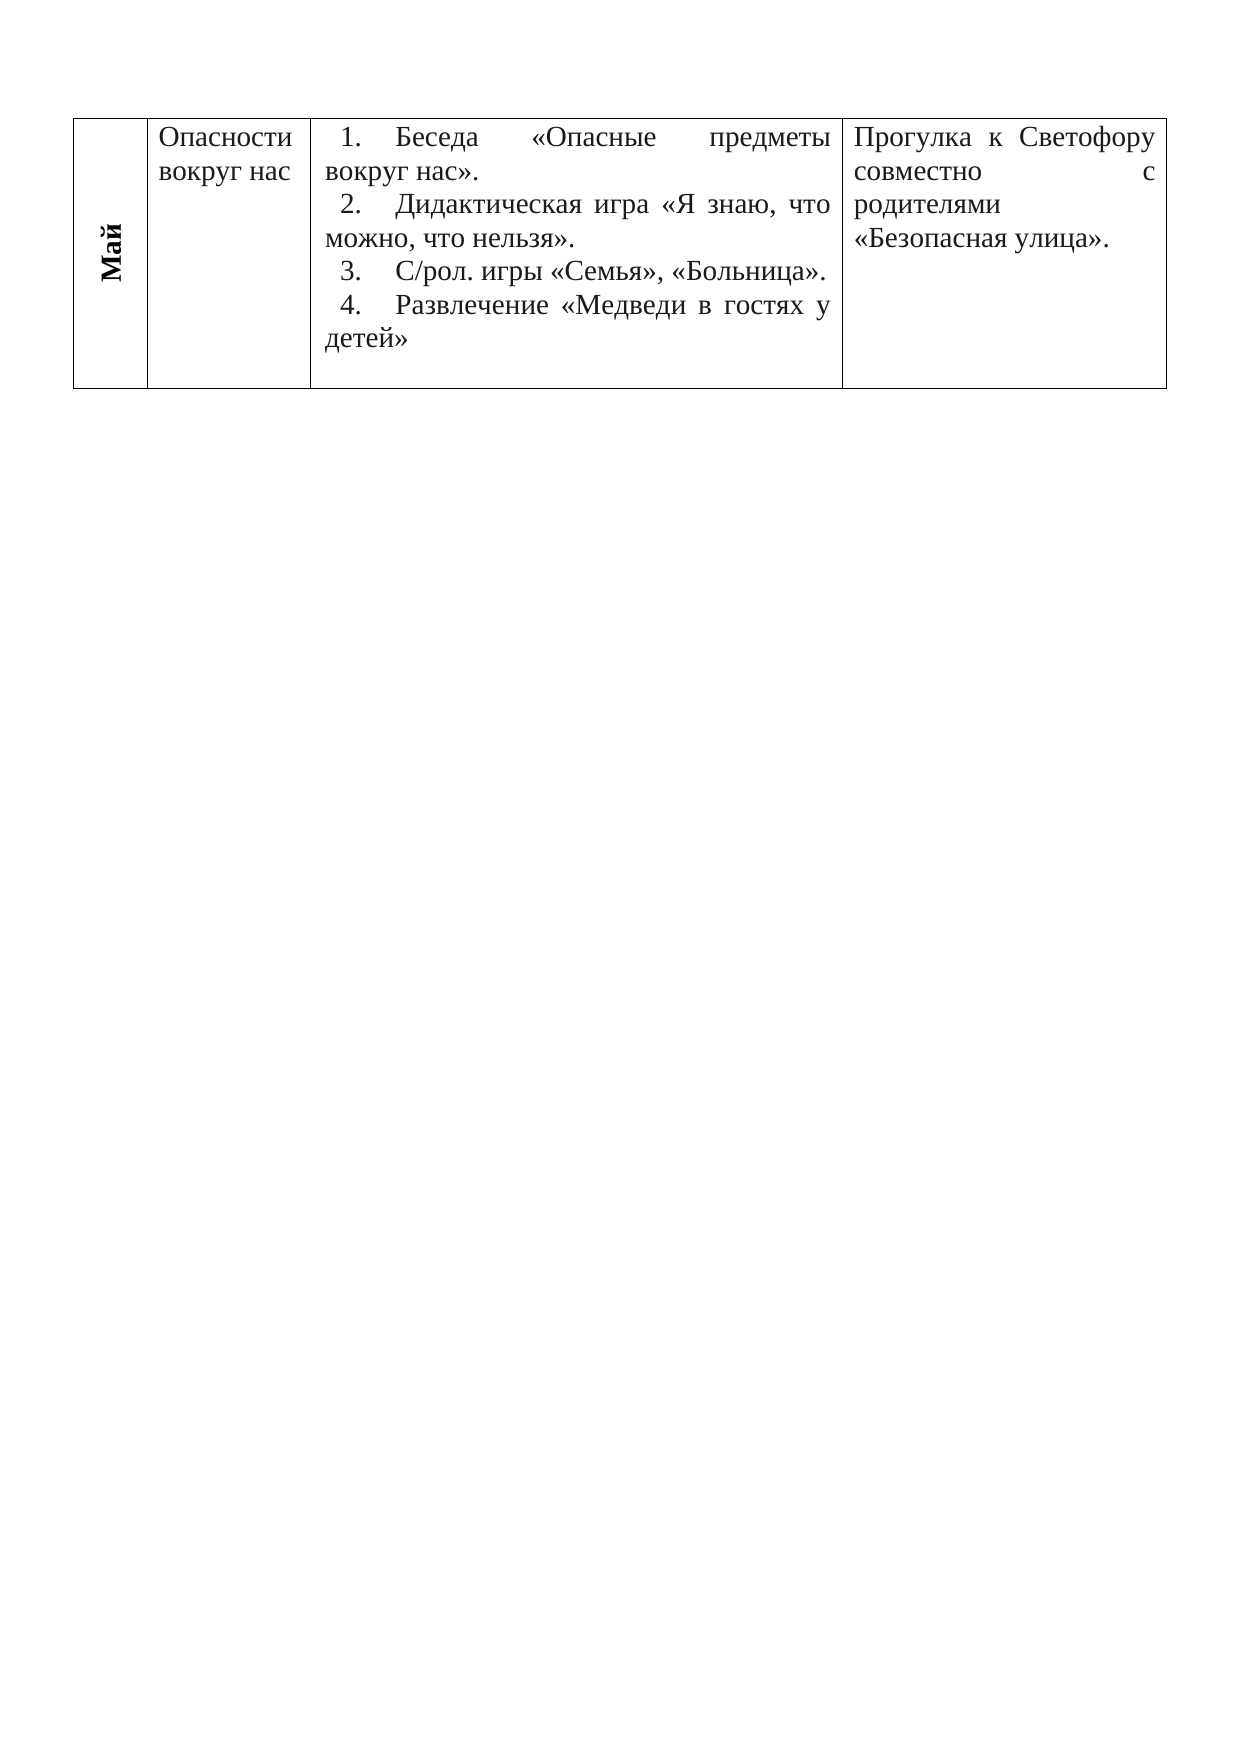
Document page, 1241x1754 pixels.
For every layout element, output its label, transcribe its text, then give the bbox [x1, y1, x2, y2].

table_cell Прогулка к Светофору совместно с родителями «Безопасная улица». [843, 119, 1166, 387]
table_cell Опасности вокруг нас [148, 119, 310, 387]
table_cell Беседа «Опасные предметы вокруг нас». Дидактическая игра «Я знаю, что можно, что нельзя». С/рол. игры «Семья», «Больница». Развлечение «Медведи в гостях у детей» [311, 119, 842, 387]
table_cell Май [74, 119, 147, 387]
